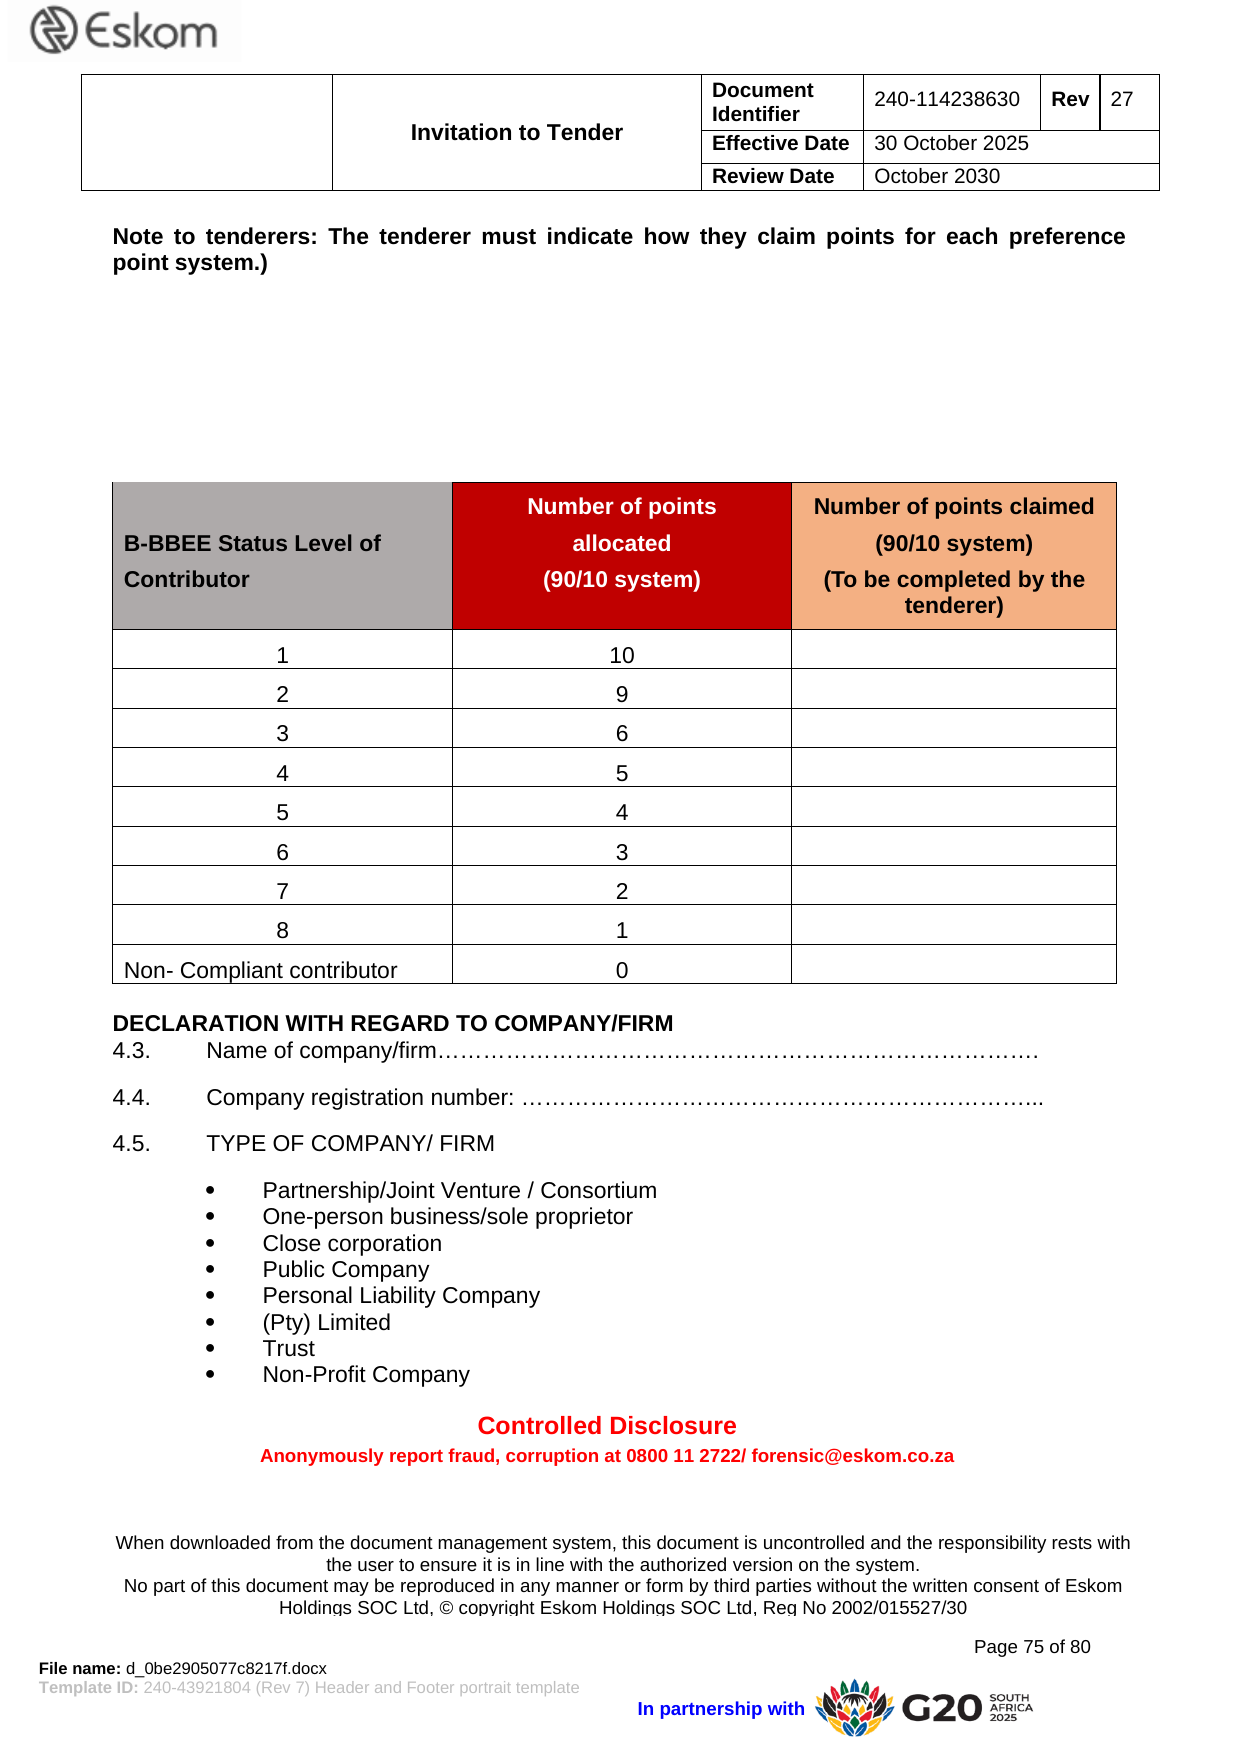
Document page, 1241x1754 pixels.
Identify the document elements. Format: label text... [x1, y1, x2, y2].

table_cell 7 [113, 866, 452, 904]
table_cell Non- Compliant contributor [113, 945, 452, 983]
table_cell [792, 669, 1116, 707]
table_cell [792, 709, 1116, 747]
table_cell 5 [113, 787, 452, 826]
text Public Company [206, 1256, 1128, 1282]
list TYPE OF COMPANY/ FIRM [112, 1130, 1128, 1156]
list Company registration number: …………………………………………………………... [112, 1083, 1118, 1110]
table_cell 9 [453, 669, 791, 707]
text Non-Profit Company [206, 1361, 1128, 1388]
table_cell 1 [453, 905, 791, 944]
table_cell [792, 945, 1116, 983]
table_cell 2 [453, 866, 791, 904]
table_cell 4 [453, 787, 791, 826]
text Partnership/Joint Venture / Consortium [206, 1177, 1128, 1203]
table_cell 3 [113, 709, 452, 747]
table_cell 8 [113, 905, 452, 944]
table_cell 5 [453, 748, 791, 786]
text One-person business/sole proprietor [206, 1203, 1128, 1229]
table_cell 3 [453, 827, 791, 865]
text (Pty) Limited [206, 1308, 1128, 1335]
text Trust [206, 1335, 1128, 1361]
picture [814, 1678, 1037, 1737]
text Personal Liability Company [206, 1282, 1128, 1308]
text DECLARATION WITH REGARD TO COMPANY/FIRM [112, 1010, 1128, 1037]
text Close corporation [206, 1229, 1128, 1256]
table_cell [792, 827, 1116, 865]
table_cell [792, 630, 1116, 668]
table_cell [792, 866, 1116, 904]
table_cell 2 [113, 669, 452, 707]
table_header B-BBEE Status Level of Contributor [113, 482, 452, 629]
table_cell 6 [453, 709, 791, 747]
table_header Number of points allocated (90/10 system) [453, 483, 791, 629]
table_cell 1 [113, 630, 452, 668]
table_header Number of points claimed (90/10 system) (To be completed by the tenderer) [792, 483, 1116, 629]
table_cell [792, 787, 1116, 826]
table_cell 0 [453, 945, 791, 983]
table_cell 6 [113, 827, 452, 865]
table_cell 4 [113, 748, 452, 786]
table_cell [792, 905, 1116, 944]
text Note to tenderers: The tenderer must indicate how they claim points for each preference point system.) [112, 223, 1128, 275]
table_cell 10 [453, 630, 791, 668]
table_cell [792, 748, 1116, 786]
list Name of company/firm……………………………………………………………………. [112, 1037, 1128, 1063]
